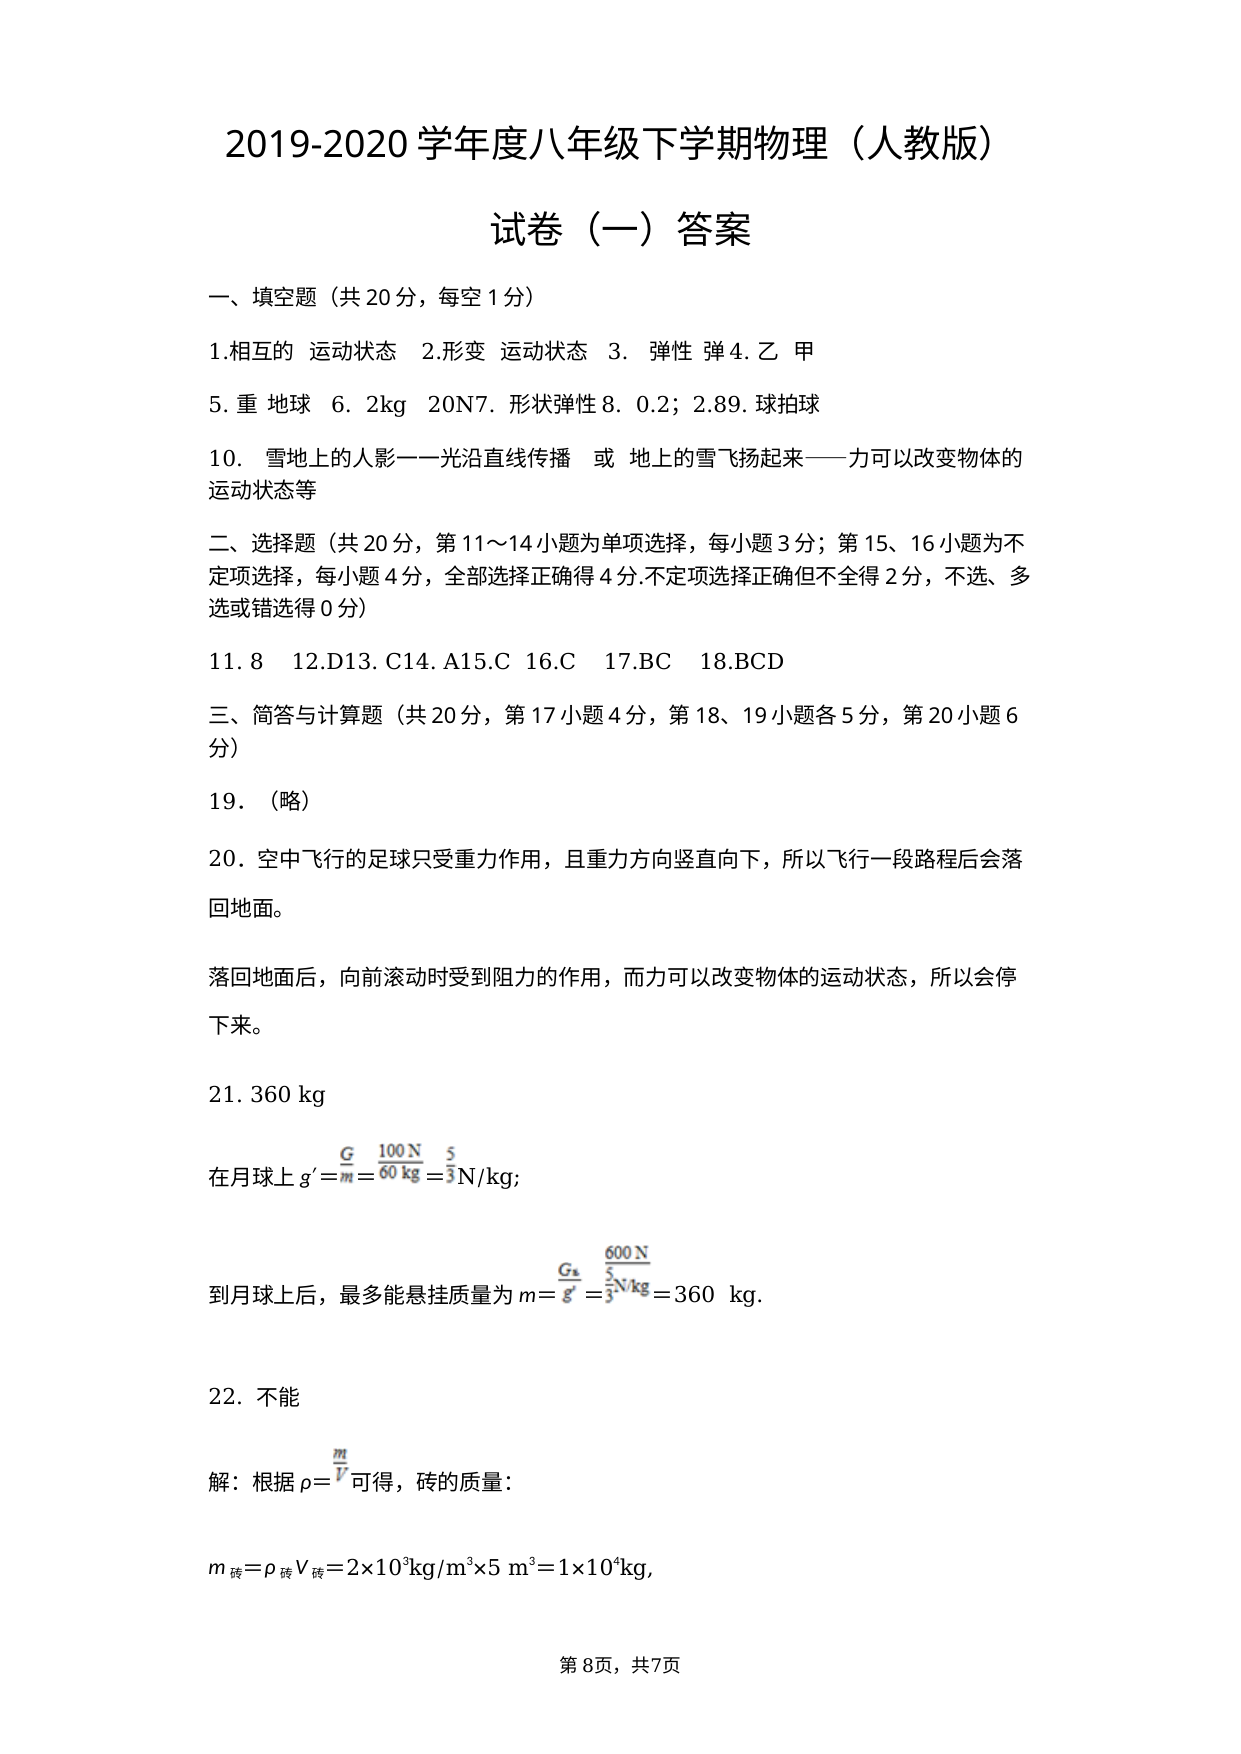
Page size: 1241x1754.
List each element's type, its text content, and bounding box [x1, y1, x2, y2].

picture [377, 1143, 424, 1185]
text 在月球上g′＝＝＝N/kg; [208, 1144, 1032, 1209]
text 三、简答与计算题（共20分，第17小题4分，第18、19小题各5分，第20小题6分） [208, 698, 1032, 763]
text 11. 8 12.D13. C14. A15.C 16.C 17.BC 18.BCD [208, 644, 1032, 677]
text 二、选择题（共20分，第11～14小题为单项选择，每小题3分；第15、16小题为不定项选择，每小题4分，全部选择正确得4分.不定项选择正确但不全得2分，不选、多选或错选得0分） [208, 526, 1032, 623]
picture [604, 1245, 652, 1305]
text 一、填空题（共20分，每空1分） [208, 280, 1032, 313]
text 2019-2020学年度八年级下学期物理（人教版） [208, 108, 1032, 173]
list 不能 [208, 1379, 1032, 1412]
text 20．空中飞行的足球只受重力作用，且重力方向竖直向下，所以飞行一段路程后会落回地面。 [208, 841, 1032, 923]
text m砖＝ρ砖V砖＝2×103kg/m3×5 m3＝1×104kg, [208, 1550, 1032, 1583]
text 19．（略） [208, 783, 1032, 816]
list 360 kg [208, 1077, 1032, 1110]
picture [339, 1146, 356, 1185]
text 1.相互的 运动状态 2.形变 运动状态 3. 弹性 弹4. 乙 甲 [208, 333, 1032, 366]
text 解：根据ρ＝可得，砖的质量： [208, 1449, 1032, 1514]
picture [332, 1448, 350, 1484]
text 到月球上后，最多能悬挂质量为m＝＝＝360 kg. [208, 1245, 1032, 1343]
text 10. 雪地上的人影一一光沿直线传播 或 地上的雪飞扬起来——力可以改变物体的运动状态等 [208, 440, 1032, 505]
picture [557, 1262, 583, 1305]
text 试卷（一）答案 [208, 194, 1032, 259]
text 落回地面后，向前滚动时受到阻力的作用，而力可以改变物体的运动状态，所以会停下来。 [208, 959, 1032, 1041]
picture [446, 1146, 457, 1185]
text 5. 重 地球 6. 2kg 20N7. 形状弹性8. 0.2；2.89. 球拍球 [208, 387, 1032, 419]
